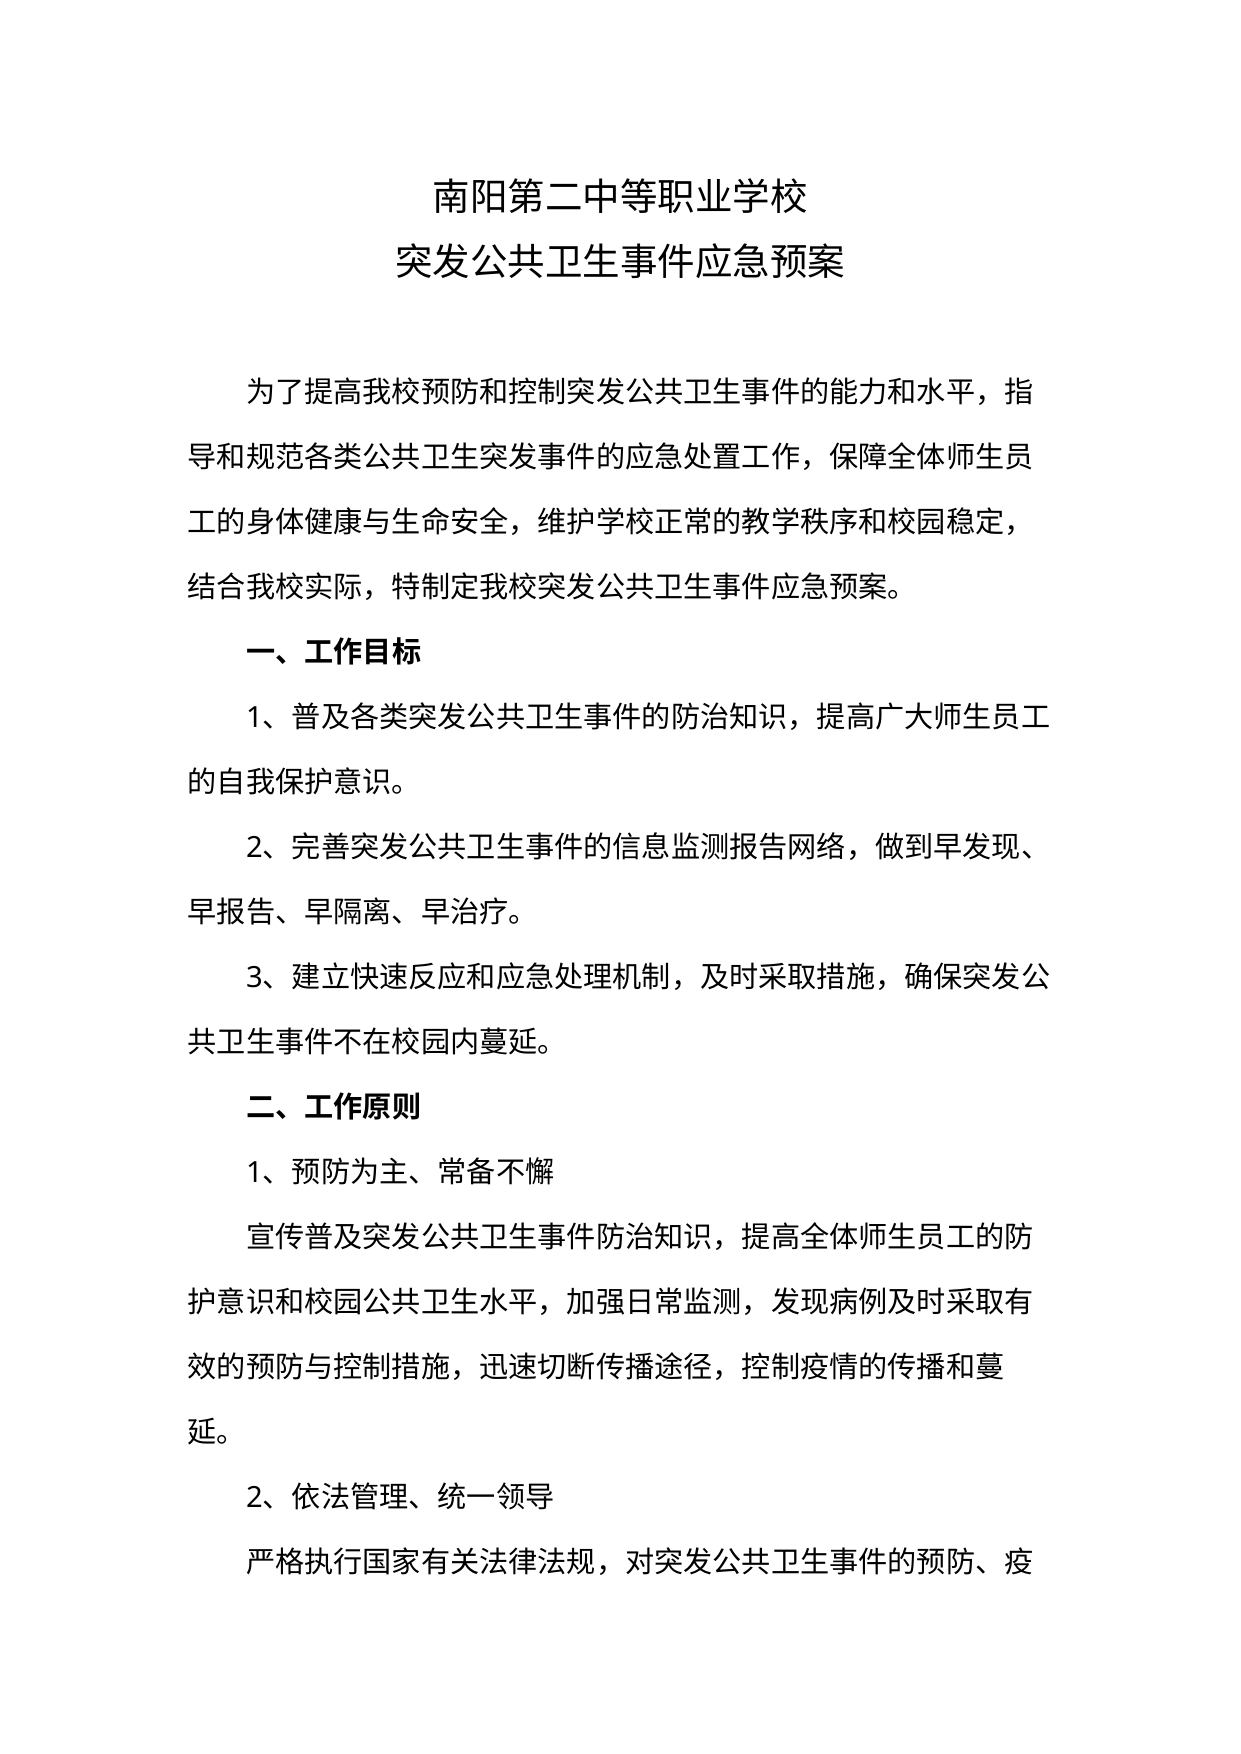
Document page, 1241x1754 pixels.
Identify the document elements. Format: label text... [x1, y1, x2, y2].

text 3、建立快速反应和应急处理机制，及时采取措施，确保突发公共卫生事件不在校园内蔓延。 [187, 942, 1053, 1072]
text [187, 1527, 1053, 1592]
text 一、工作目标 [187, 617, 1053, 682]
text 2、依法管理、统一领导 [187, 1462, 1053, 1527]
text 为了提高我校预防和控制突发公共卫生事件的能力和水平，指导和规范各类公共卫生突发事件的应急处置工作，保障全体师生员工的身体健康与生命安全，维护学校正常的教学秩序和校园稳定，结合我校实际，特制定我校突发公共卫生事件应急预案。 [187, 357, 1053, 617]
text 二、工作原则 [187, 1072, 1053, 1137]
text 宣传普及突发公共卫生事件防治知识，提高全体师生员工的防护意识和校园公共卫生水平，加强日常监测，发现病例及时采取有效的预防与控制措施，迅速切断传播途径，控制疫情的传播和蔓延。 [187, 1202, 1053, 1462]
text 1、预防为主、常备不懈 [187, 1137, 1053, 1202]
text 1、普及各类突发公共卫生事件的防治知识，提高广大师生员工的自我保护意识。 [187, 682, 1053, 812]
text 南阳第二中等职业学校 [187, 162, 1053, 227]
text 突发公共卫生事件应急预案 [187, 227, 1053, 292]
text 2、完善突发公共卫生事件的信息监测报告网络，做到早发现、早报告、早隔离、早治疗。 [187, 812, 1053, 942]
